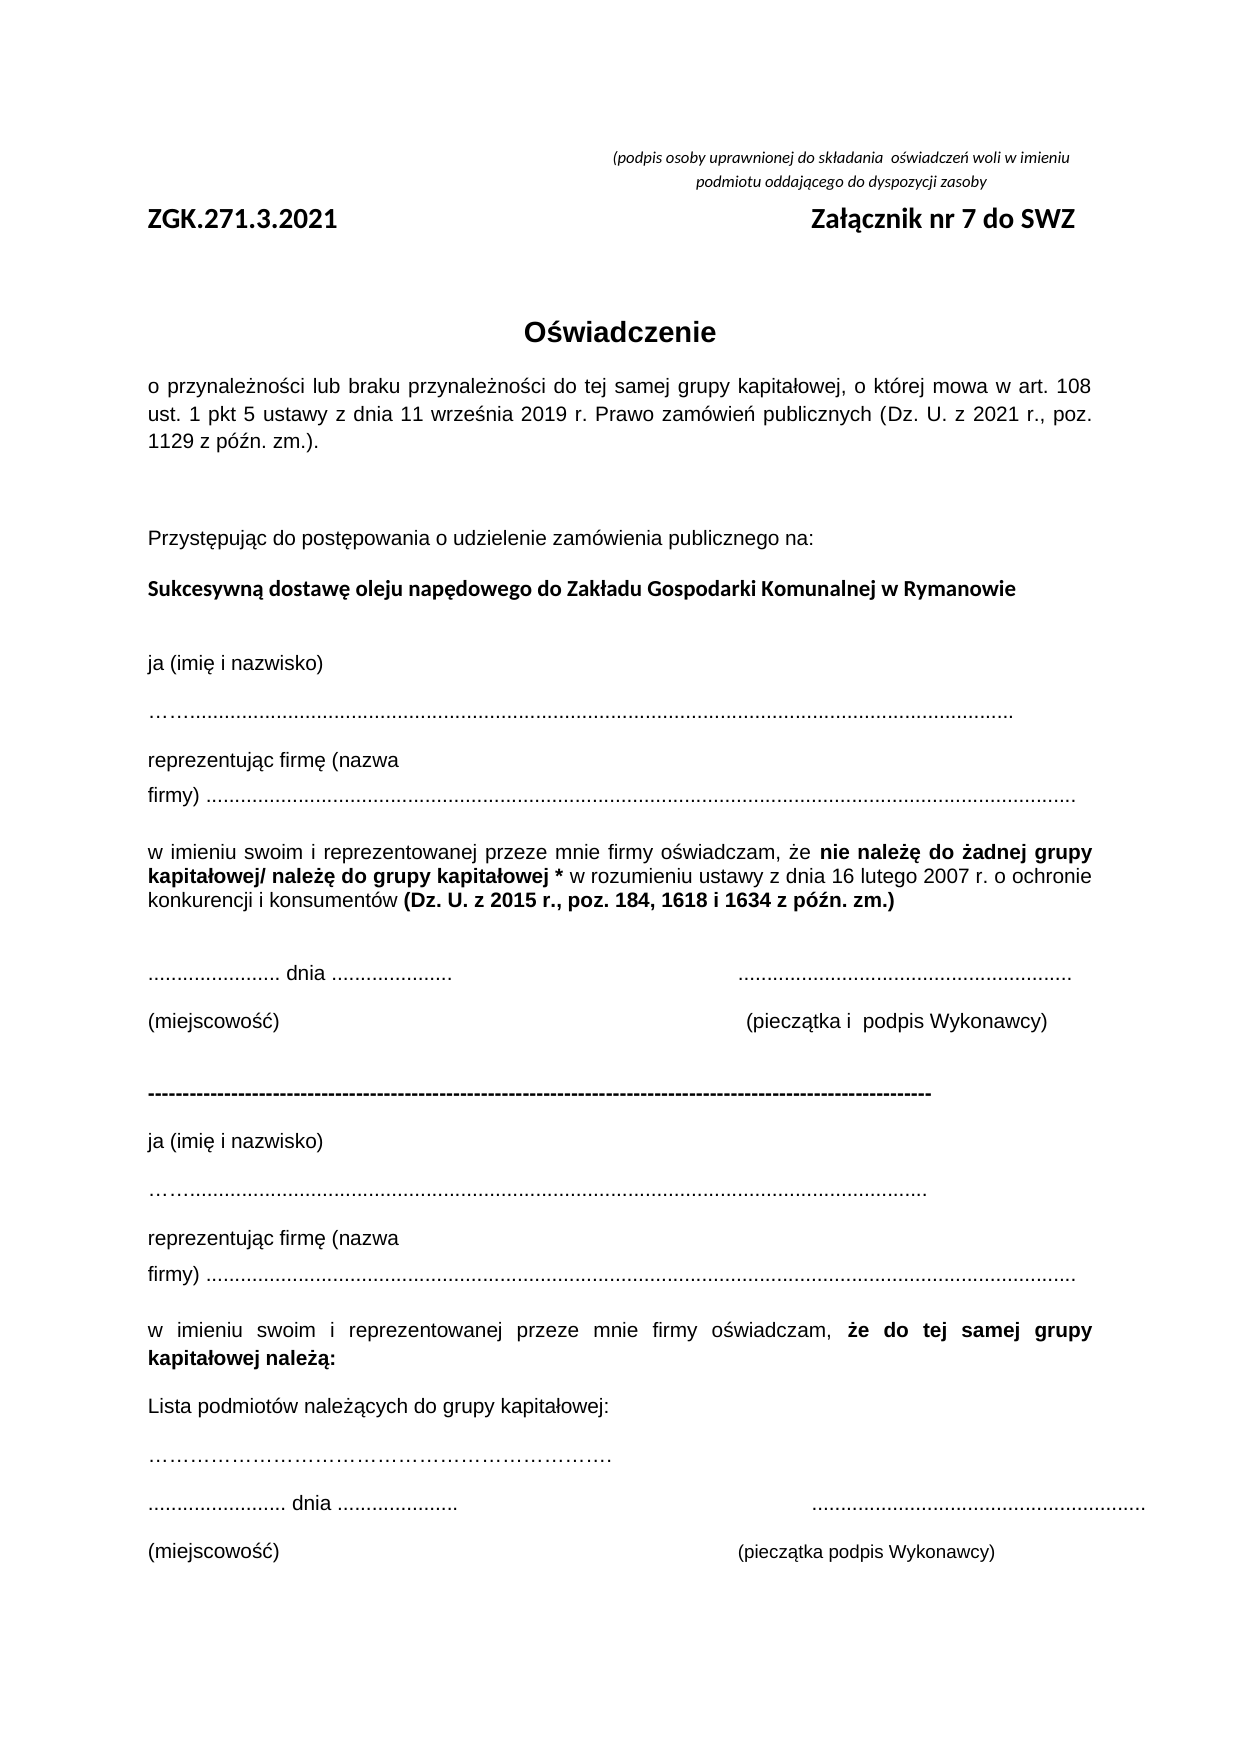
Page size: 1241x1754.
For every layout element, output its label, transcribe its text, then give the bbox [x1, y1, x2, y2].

text w imieniu swoim i reprezentowanej przeze mnie firmy oświadczam, że do tej samej grupy kapitałowej należą: [148, 1318, 1093, 1370]
text reprezentując firmę (nazwa firmy) ....................................................................................................................................................... [148, 1226, 1093, 1285]
text ……................................................................................................................................ [148, 1177, 1093, 1201]
text (miejscowość) (pieczątka i podpis Wykonawcy) [148, 1009, 1093, 1033]
text ZGK.271.3.2021 Załącznik nr 7 do SWZ [148, 201, 1093, 236]
text ……............................................................................................................................................... [148, 699, 1093, 723]
text …………………………………………………………. [148, 1442, 1093, 1466]
text w imieniu swoim i reprezentowanej przeze mnie firmy oświadczam, że nie należę do żadnej grupy kapitałowej/ należę do grupy kapitałowej * w rozumieniu ustawy z dnia 16 lutego 2007 r. o ochronie konkurencji i konsumentów (Dz. U. z 2015 r., poz. 184, 1618 i 1634 z późn. zm.) [148, 840, 1093, 912]
text ja (imię i nazwisko) [148, 651, 1093, 675]
text (podpis osoby uprawnionej do składania oświadczeń woli w imieniu podmiotu oddającego do dyspozycji zasoby [590, 148, 1093, 191]
text Przystępując do postępowania o udzielenie zamówienia publicznego na: [148, 526, 1093, 550]
text o przynależności lub braku przynależności do tej samej grupy kapitałowej, o której mowa w art. 108 ust. 1 pkt 5 ustawy z dnia 11 września 2019 r. Prawo zamówień publicznych (Dz. U. z 2021 r., poz. 1129 z późn. zm.). [148, 374, 1093, 453]
text ........................ dnia ..................... .......................................................... [148, 1491, 1152, 1515]
text Lista podmiotów należących do grupy kapitałowej: [148, 1394, 1093, 1418]
text Sukcesywną dostawę oleju napędowego do Zakładu Gospodarki Komunalnej w Rymanowie [148, 574, 1093, 602]
text ----------------------------------------------------------------------------------------------------------------- [148, 1081, 1093, 1105]
text ....................... dnia ..................... .......................................................... [148, 960, 1152, 984]
text Oświadczenie [148, 315, 1093, 348]
text (miejscowość) (pieczątka podpis Wykonawcy) [148, 1539, 1093, 1563]
text reprezentując firmę (nazwa firmy) ....................................................................................................................................................... [148, 747, 1093, 807]
text ja (imię i nazwisko) [148, 1129, 1093, 1153]
